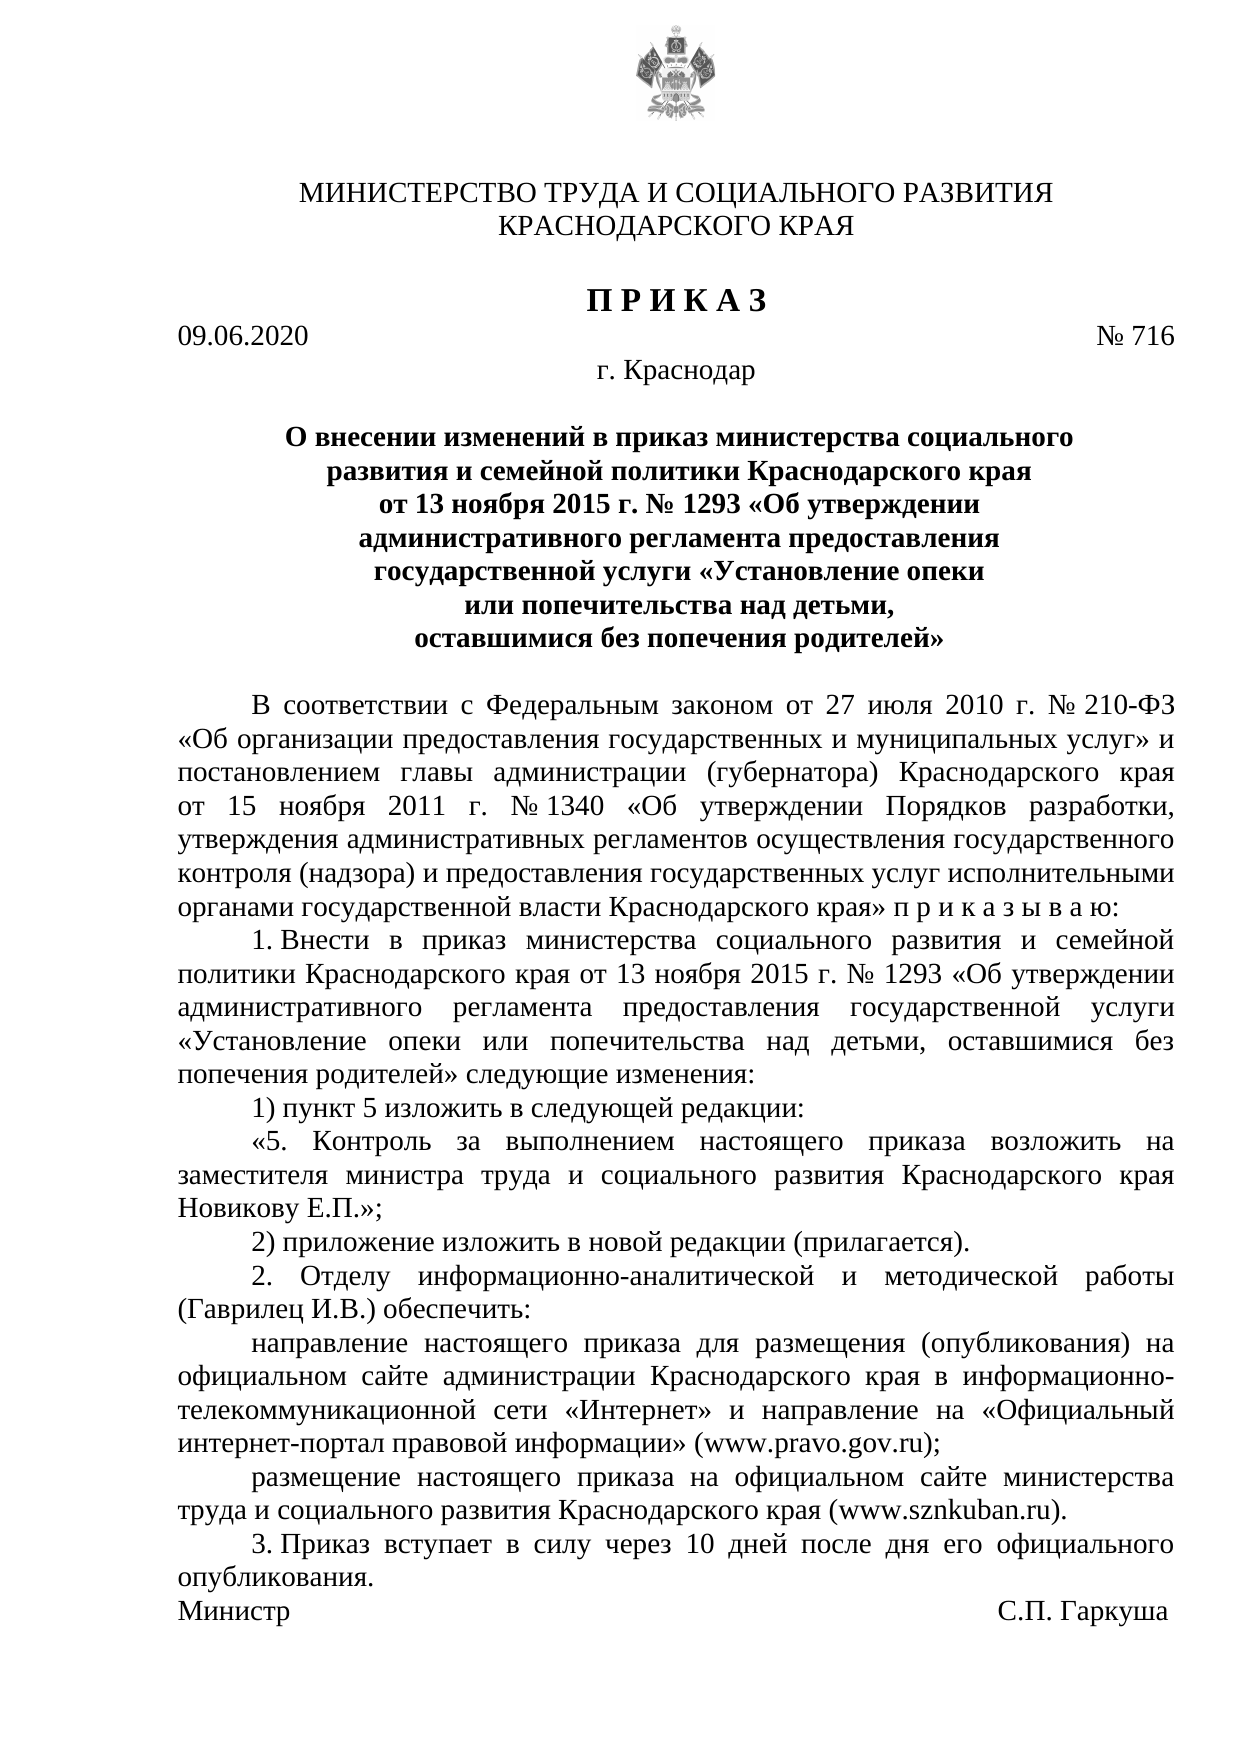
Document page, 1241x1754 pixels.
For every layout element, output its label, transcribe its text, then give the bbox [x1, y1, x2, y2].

text В соответствии с Федеральным законом от 27 июля 2010 г. № 210-ФЗ «Об организации предоставления государственных и муниципальных услуг» и постановлением главы администрации (губернатора) Краснодарского края от 15 ноября 2011 г. № 1340 «Об утверждении Порядков разработки, утверждения административных регламентов осуществления государственного контроля (надзора) и предоставления государственных услуг исполнительными органами государственной власти Краснодарского края» п р и к а з ы в а ю: [177, 687, 1175, 922]
text МИНИСТЕРСТВО ТРУДА И СОЦИАЛЬНОГО РАЗВИТИЯ [177, 175, 1175, 208]
text «5. Контроль за выполнением настоящего приказа возложить на заместителя министра труда и социального развития Краснодарского края Новикову Е.П.»; [177, 1123, 1175, 1224]
text государственной услуги «Установление опеки [266, 553, 1093, 587]
text г. Краснодар [177, 352, 1175, 386]
text 2) приложение изложить в новой редакции (прилагается). [177, 1224, 1175, 1258]
text развития и семейной политики Краснодарского края [266, 453, 1093, 486]
text КРАСНОДАРСКОГО КРАЯ [177, 208, 1175, 242]
text Министр С.П. Гаркуша [177, 1593, 1175, 1627]
text административного регламента предоставления [266, 520, 1093, 553]
text О внесении изменений в приказ министерства социального [266, 419, 1093, 453]
text 3. Приказ вступает в силу через 10 дней после дня его официального опубликования. [177, 1526, 1175, 1593]
text оставшимися без попечения родителей» [266, 620, 1093, 654]
text 09.06.2020 № 716 [177, 318, 1175, 352]
text или попечительства над детьми, [266, 587, 1093, 620]
text от 13 ноября 2015 г. № 1293 «Об утверждении [266, 486, 1093, 520]
text направление настоящего приказа для размещения (опубликования) на официальном сайте администрации Краснодарского края в информационно-телекоммуникационной сети «Интернет» и направление на «Официальный интернет-портал правовой информации» (www.pravo.gov.ru); [177, 1325, 1175, 1459]
text П Р И К А З [177, 280, 1175, 318]
text 1) пункт 5 изложить в следующей редакции: [177, 1090, 1175, 1123]
text 2. Отделу информационно-аналитической и методической работы (Гаврилец И.В.) обеспечить: [177, 1258, 1175, 1325]
text размещение настоящего приказа на официальном сайте министерства труда и социального развития Краснодарского края (www.sznkuban.ru). [177, 1459, 1175, 1526]
text 1. Внести в приказ министерства социального развития и семейной политики Краснодарского края от 13 ноября 2015 г. № 1293 «Об утверждении административного регламента предоставления государственной услуги «Установление опеки или попечительства над детьми, оставшимися без попечения родителей» следующие изменения: [177, 922, 1175, 1090]
